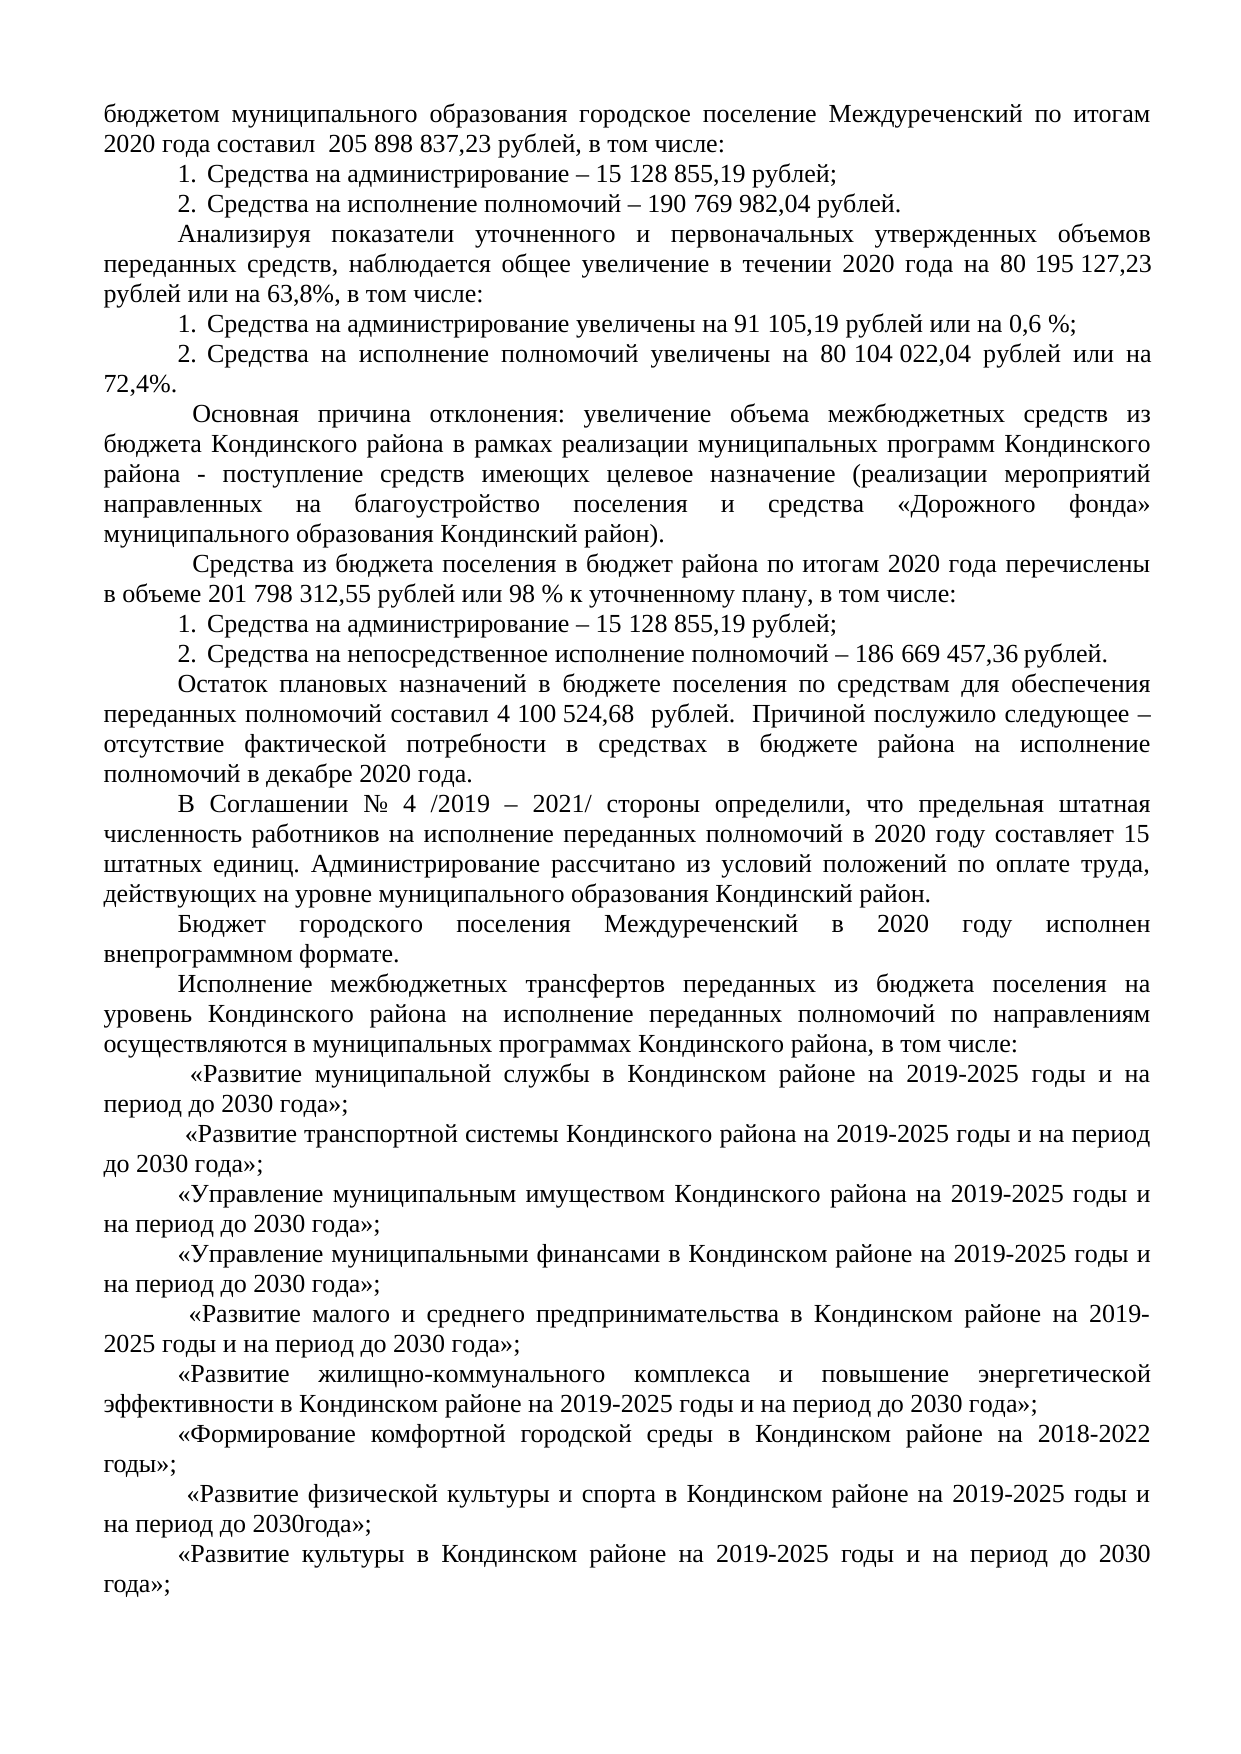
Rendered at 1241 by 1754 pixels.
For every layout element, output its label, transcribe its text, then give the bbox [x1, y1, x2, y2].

text Средства из бюджета поселения в бюджет района по итогам 2020 года перечислены в объеме 201 798 312,55 рублей или 98 % к уточненному плану, в том числе: [103, 548, 1152, 608]
list Средства на исполнение полномочий увеличены на 80 104 022,04 рублей или на 72,4%. [103, 338, 1152, 398]
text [103, 98, 1152, 158]
text «Развитие муниципальной службы в Кондинском районе на 2019-2025 годы и на период до 2030 года»; [103, 1058, 1152, 1118]
text «Развитие физической культуры и спорта в Кондинском районе на 2019-2025 годы и на период до 2030года»; [103, 1478, 1152, 1538]
text Анализируя показатели уточненного и первоначальных утвержденных объемов переданных средств, наблюдается общее увеличение в течении 2020 года на 80 195 127,23 рублей или на 63,8%, в том числе: [103, 218, 1152, 308]
text В Соглашении № 4 /2019 – 2021/ стороны определили, что предельная штатная численность работников на исполнение переданных полномочий в 2020 году составляет 15 штатных единиц. Администрирование рассчитано из условий положений по оплате труда, действующих на уровне муниципального образования Кондинский район. [103, 788, 1152, 908]
text «Управление муниципальным имуществом Кондинского района на 2019-2025 годы и на период до 2030 года»; [103, 1178, 1152, 1238]
text «Развитие транспортной системы Кондинского района на 2019-2025 годы и на период до 2030 года»; [103, 1118, 1152, 1178]
text «Формирование комфортной городской среды в Кондинском районе на 2018-2022 годы»; [103, 1418, 1152, 1478]
text Бюджет городского поселения Междуреченский в 2020 году исполнен внепрограммном формате. [103, 908, 1152, 968]
text Исполнение межбюджетных трансфертов переданных из бюджета поселения на уровень Кондинского района на исполнение переданных полномочий по направлениям осуществляются в муниципальных программах Кондинского района, в том числе: [103, 968, 1152, 1058]
list Средства на исполнение полномочий – 190 769 982,04 рублей. [103, 188, 1152, 218]
text «Развитие жилищно-коммунального комплекса и повышение энергетической эффективности в Кондинском районе на 2019-2025 годы и на период до 2030 года»; [103, 1358, 1152, 1418]
list Средства на администрирование – 15 128 855,19 рублей; [103, 608, 1152, 638]
text «Развитие культуры в Кондинском районе на 2019-2025 годы и на период до 2030 года»; [103, 1538, 1152, 1598]
text Основная причина отклонения: увеличение объема межбюджетных средств из бюджета Кондинского района в рамках реализации муниципальных программ Кондинского района - поступление средств имеющих целевое назначение (реализации мероприятий направленных на благоустройство поселения и средства «Дорожного фонда» муниципального образования Кондинский район). [103, 398, 1152, 548]
list Средства на непосредственное исполнение полномочий – 186 669 457,36 рублей. [103, 638, 1152, 668]
list Средства на администрирование увеличены на 91 105,19 рублей или на 0,6 %; [103, 308, 1152, 338]
text «Развитие малого и среднего предпринимательства в Кондинском районе на 2019-2025 годы и на период до 2030 года»; [103, 1298, 1152, 1358]
text «Управление муниципальными финансами в Кондинском районе на 2019-2025 годы и на период до 2030 года»; [103, 1238, 1152, 1298]
text Остаток плановых назначений в бюджете поселения по средствам для обеспечения переданных полномочий составил 4 100 524,68 рублей. Причиной послужило следующее – отсутствие фактической потребности в средствах в бюджете района на исполнение полномочий в декабре 2020 года. [103, 668, 1152, 788]
list Средства на администрирование – 15 128 855,19 рублей; [103, 158, 1152, 188]
